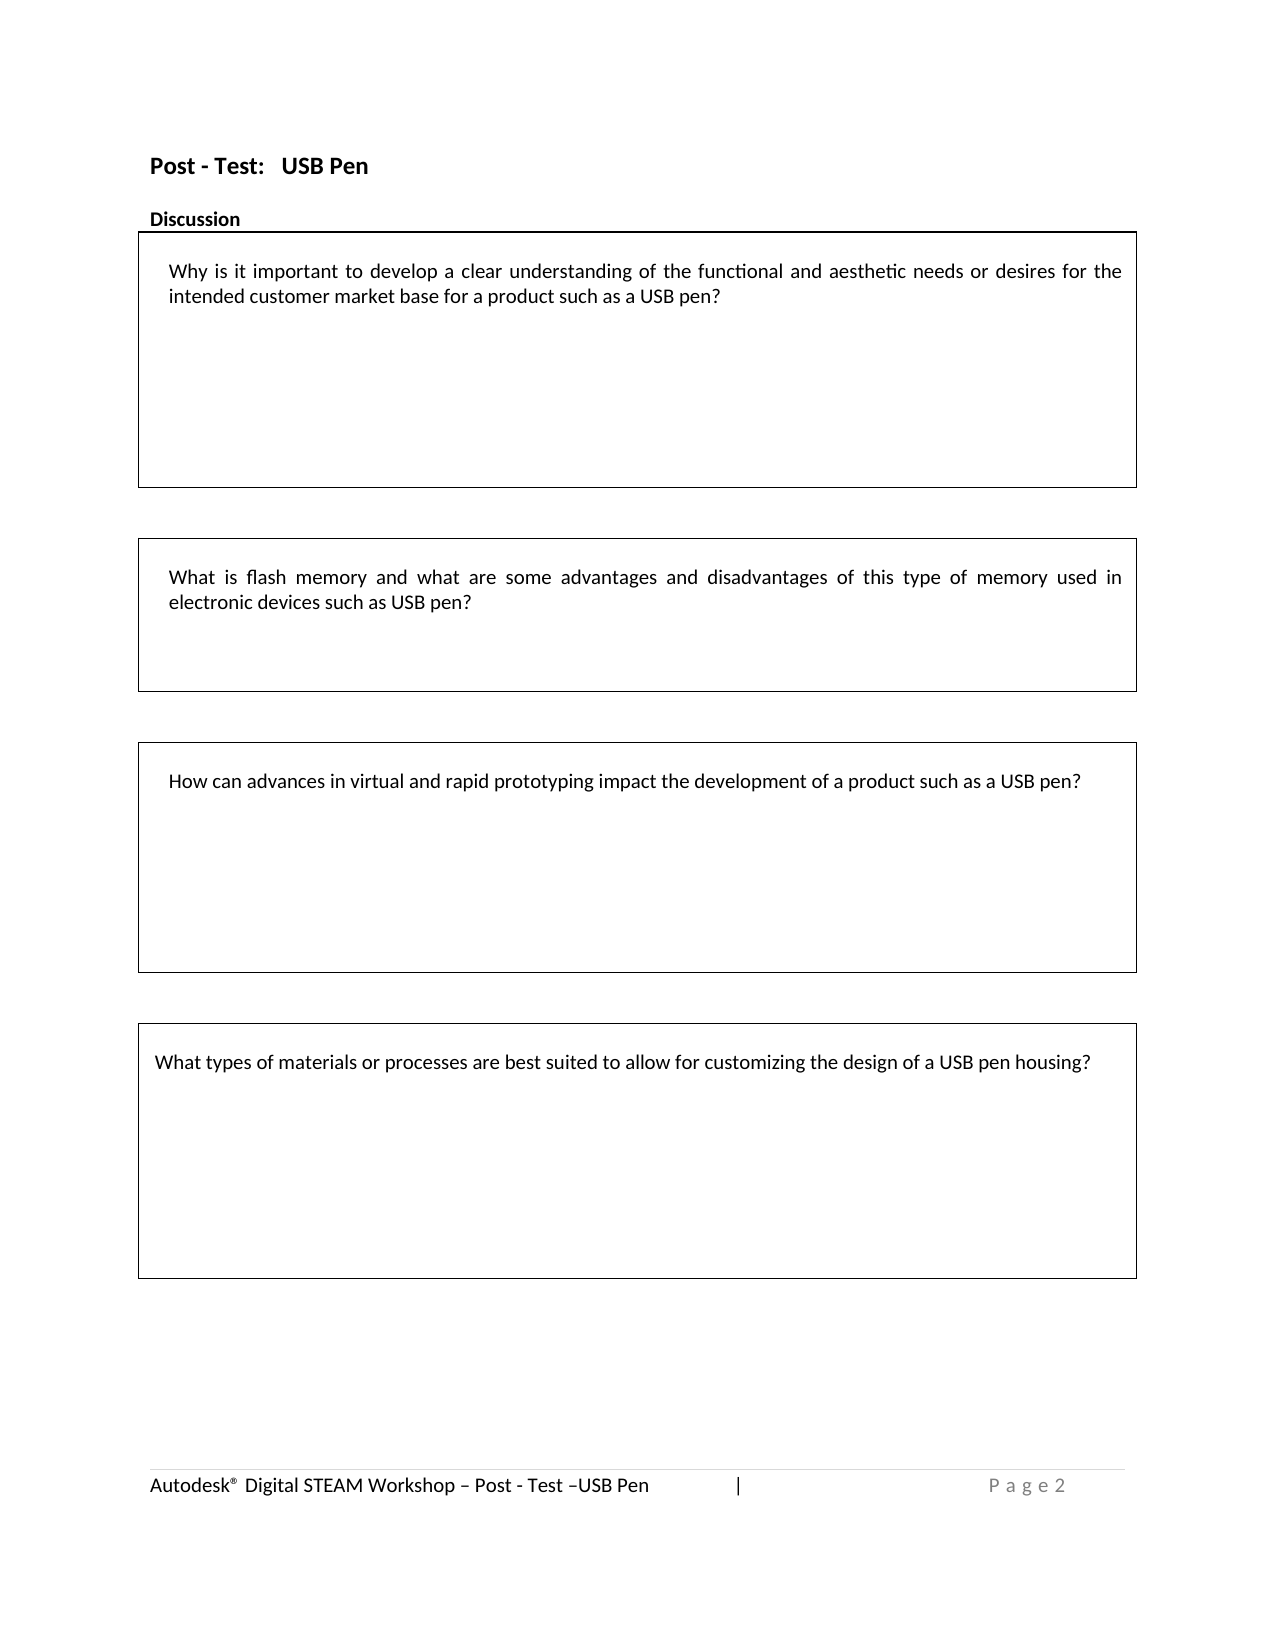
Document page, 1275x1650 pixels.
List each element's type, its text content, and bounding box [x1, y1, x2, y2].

text Discussion [150, 206, 1125, 231]
table_header What types of materials or processes are best suited to allow for customizing the design of a USB pen housing? [139, 1024, 1136, 1278]
text Post - Test: USB Pen [150, 150, 1125, 181]
table_header Why is it important to develop a clear understanding of the functional and aesthetic needs or desires for the intended customer market base for a product such as a USB pen? [139, 233, 1136, 487]
table_header What is flash memory and what are some advantages and disadvantages of this type of memory used in electronic devices such as USB pen? [139, 539, 1136, 691]
table_header How can advances in virtual and rapid prototyping impact the development of a product such as a USB pen? [139, 743, 1136, 972]
